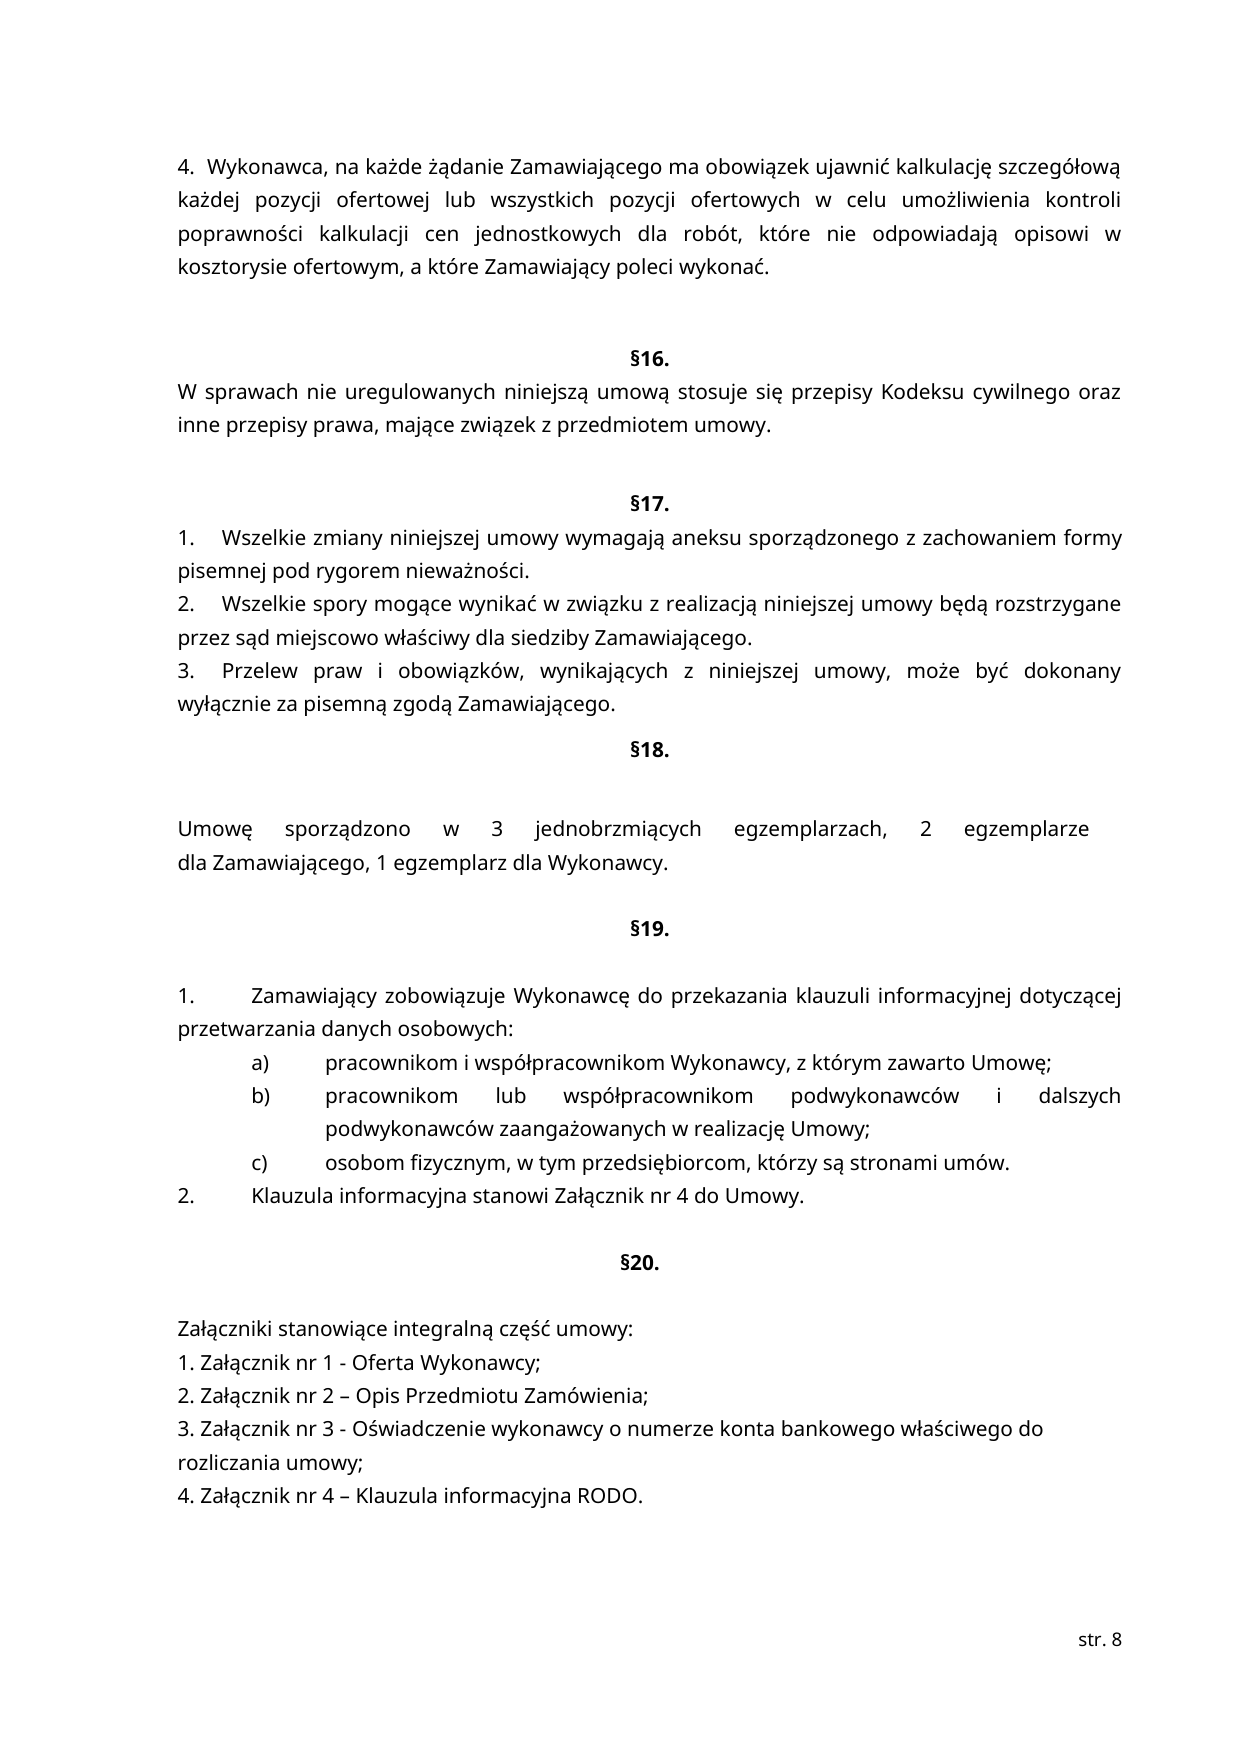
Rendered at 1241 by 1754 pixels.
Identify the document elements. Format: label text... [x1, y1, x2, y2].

text 3. Załącznik nr 3 - Oświadczenie wykonawcy o numerze konta bankowego właściwego do rozliczania umowy; [177, 1410, 1122, 1477]
text §19. [177, 910, 1122, 943]
text 1. Zamawiający zobowiązuje Wykonawcę do przekazania klauzuli informacyjnej dotyczącej przetwarzania danych osobowych: [177, 977, 1122, 1043]
text §20. [546, 1243, 1122, 1277]
text 4. Wykonawca, na każde żądanie Zamawiającego ma obowiązek ujawnić kalkulację szczegółową każdej pozycji ofertowej lub wszystkich pozycji ofertowych w celu umożliwienia kontroli poprawności kalkulacji cen jednostkowych dla robót, które nie odpowiadają opisowi w kosztorysie ofertowym, a które Zamawiający poleci wykonać. [177, 148, 1122, 281]
text 2. Klauzula informacyjna stanowi Załącznik nr 4 do Umowy. [177, 1177, 1122, 1210]
text 4. Załącznik nr 4 – Klauzula informacyjna RODO. [177, 1477, 1122, 1510]
text 1. Załącznik nr 1 - Oferta Wykonawcy; [177, 1343, 1122, 1377]
text 2. Wszelkie spory mogące wynikać w związku z realizacją niniejszej umowy będą rozstrzygane przez sąd miejscowo właściwy dla siedziby Zamawiającego. [177, 585, 1122, 652]
list pracownikom lub współpracownikom podwykonawców i dalszych podwykonawców zaangażowanych w realizację Umowy; [251, 1077, 1122, 1143]
text §16. [177, 339, 1122, 373]
text §18. [177, 731, 1122, 764]
text 1. Wszelkie zmiany niniejszej umowy wymagają aneksu sporządzonego z zachowaniem formy pisemnej pod rygorem nieważności. [177, 518, 1122, 585]
text Umowę sporządzono w 3 jednobrzmiących egzemplarzach, 2 egzemplarze dla Zamawiającego, 1 egzemplarz dla Wykonawcy. [177, 810, 1122, 877]
list pracownikom i współpracownikom Wykonawcy, z którym zawarto Umowę; [251, 1043, 1122, 1077]
text 2. Załącznik nr 2 – Opis Przedmiotu Zamówienia; [177, 1377, 1122, 1410]
text §17. [177, 485, 1122, 518]
text Załączniki stanowiące integralną część umowy: [177, 1310, 1122, 1343]
text 3. Przelew praw i obowiązków, wynikających z niniejszej umowy, może być dokonany wyłącznie za pisemną zgodą Zamawiającego. [177, 652, 1122, 718]
text W sprawach nie uregulowanych niniejszą umową stosuje się przepisy Kodeksu cywilnego oraz inne przepisy prawa, mające związek z przedmiotem umowy. [177, 373, 1122, 439]
list osobom fizycznym, w tym przedsiębiorcom, którzy są stronami umów. [251, 1143, 1122, 1177]
